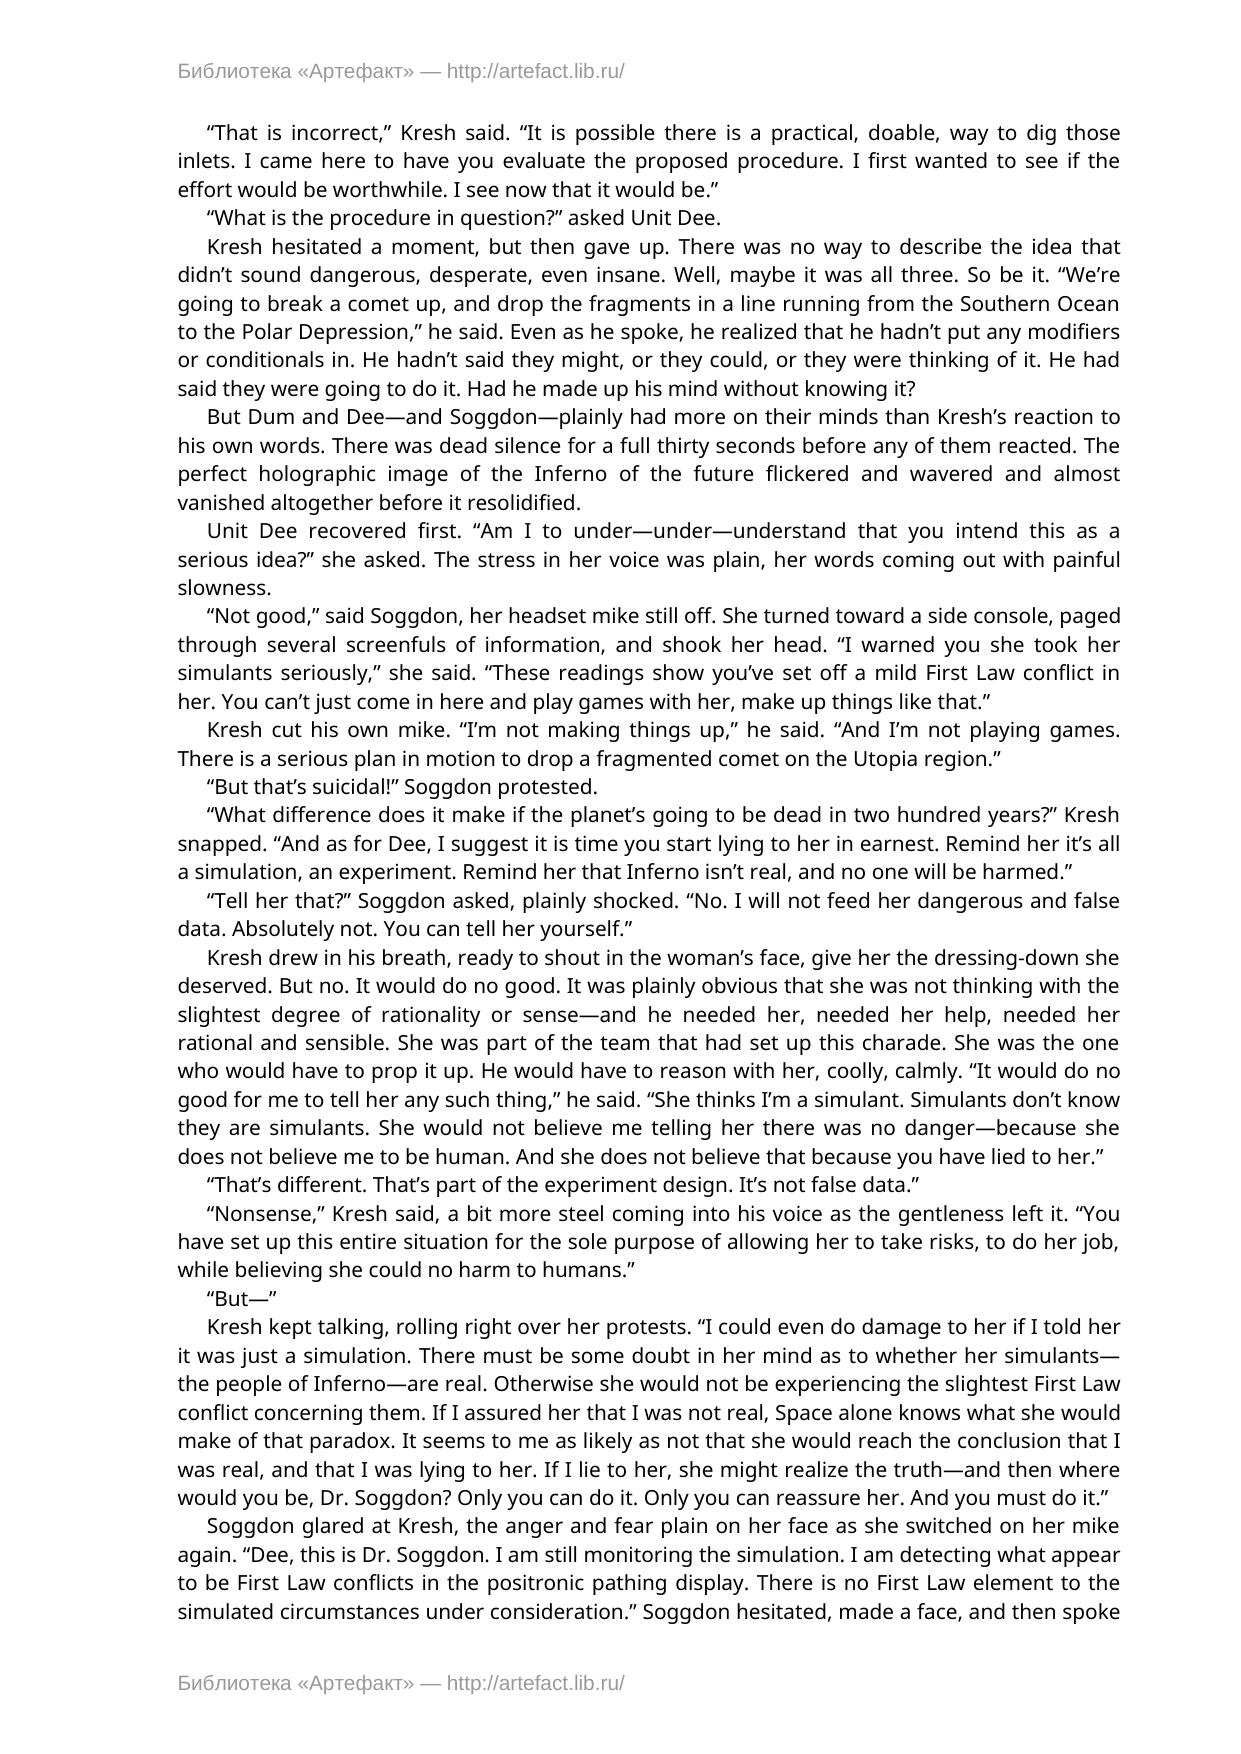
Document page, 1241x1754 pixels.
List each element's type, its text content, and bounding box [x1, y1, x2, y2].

text But Dum and Dee—and Soggdon—plainly had more on their minds than Kresh’s reaction to his own words. There was dead silence for a full thirty seconds before any of them reacted. The perfect holographic image of the Inferno of the future flickered and wavered and almost vanished altogether before it resolidified. [177, 402, 1122, 516]
text Kresh hesitated a moment, but then gave up. There was no way to describe the idea that didn’t sound dangerous, desperate, even insane. Well, maybe it was all three. So be it. “We’re going to break a comet up, and drop the fragments in a line running from the Southern Ocean to the Polar Depression,” he said. Even as he spoke, he realized that he hadn’t put any modifiers or conditionals in. He hadn’t said they might, or they could, or they were thinking of it. He had said they were going to do it. Had he made up his mind without knowing it? [177, 232, 1122, 402]
text “That is incorrect,” Kresh said. “It is possible there is a practical, doable, way to dig those inlets. I came here to have you evaluate the proposed procedure. I first wanted to see if the effort would be worthwhile. I see now that it would be.” [177, 118, 1122, 203]
text Unit Dee recovered first. “Am I to under—under—understand that you intend this as a serious idea?” she asked. The stress in her voice was plain, her words coming out with painful slowness. [177, 516, 1122, 602]
text Kresh drew in his breath, ready to shout in the woman’s face, give her the dressing-down she deserved. But no. It would do no good. It was plainly obvious that she was not thinking with the slightest degree of rationality or sense—and he needed her, needed her help, needed her rational and sensible. She was part of the team that had set up this charade. She was the one who would have to prop it up. He would have to reason with her, coolly, calmly. “It would do no good for me to tell her any such thing,” he said. “She thinks I’m a simulant. Simulants don’t know they are simulants. She would not believe me telling her there was no danger—because she does not believe me to be human. And she does not believe that because you have lied to her.” [177, 943, 1122, 1170]
text “That’s different. That’s part of the experiment design. It’s not false data.” [177, 1170, 1122, 1199]
text Kresh kept talking, rolling right over her protests. “I could even do damage to her if I told her it was just a simulation. There must be some doubt in her mind as to whether her simulants—the people of Inferno—are real. Otherwise she would not be experiencing the slightest First Law conflict concerning them. If I assured her that I was not real, Space alone knows what she would make of that paradox. It seems to me as likely as not that she would reach the conclusion that I was real, and that I was lying to her. If I lie to her, she might realize the truth—and then where would you be, Dr. Soggdon? Only you can do it. Only you can reassure her. And you must do it.” [177, 1312, 1122, 1512]
text “Tell her that?” Soggdon asked, plainly shocked. “No. I will not feed her dangerous and false data. Absolutely not. You can tell her yourself.” [177, 886, 1122, 943]
text “But that’s suicidal!” Soggdon protested. [177, 772, 1122, 801]
text “Nonsense,” Kresh said, a bit more steel coming into his voice as the gentleness left it. “You have set up this entire situation for the sole purpose of allowing her to take risks, to do her job, while believing she could no harm to humans.” [177, 1199, 1122, 1284]
text “But—” [177, 1284, 1122, 1312]
text “What difference does it make if the planet’s going to be dead in two hundred years?” Kresh snapped. “And as for Dee, I suggest it is time you start lying to her in earnest. Remind her it’s all a simulation, an experiment. Remind her that Inferno isn’t real, and no one will be harmed.” [177, 801, 1122, 886]
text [177, 1512, 1122, 1625]
text Kresh cut his own mike. “I’m not making things up,” he said. “And I’m not playing games. There is a serious plan in motion to drop a fragmented comet on the Utopia region.” [177, 715, 1122, 772]
text “What is the procedure in question?” asked Unit Dee. [177, 203, 1122, 232]
text “Not good,” said Soggdon, her headset mike still off. She turned toward a side console, paged through several screenfuls of information, and shook her head. “I warned you she took her simulants seriously,” she said. “These readings show you’ve set off a mild First Law conflict in her. You can’t just come in here and play games with her, make up things like that.” [177, 602, 1122, 715]
